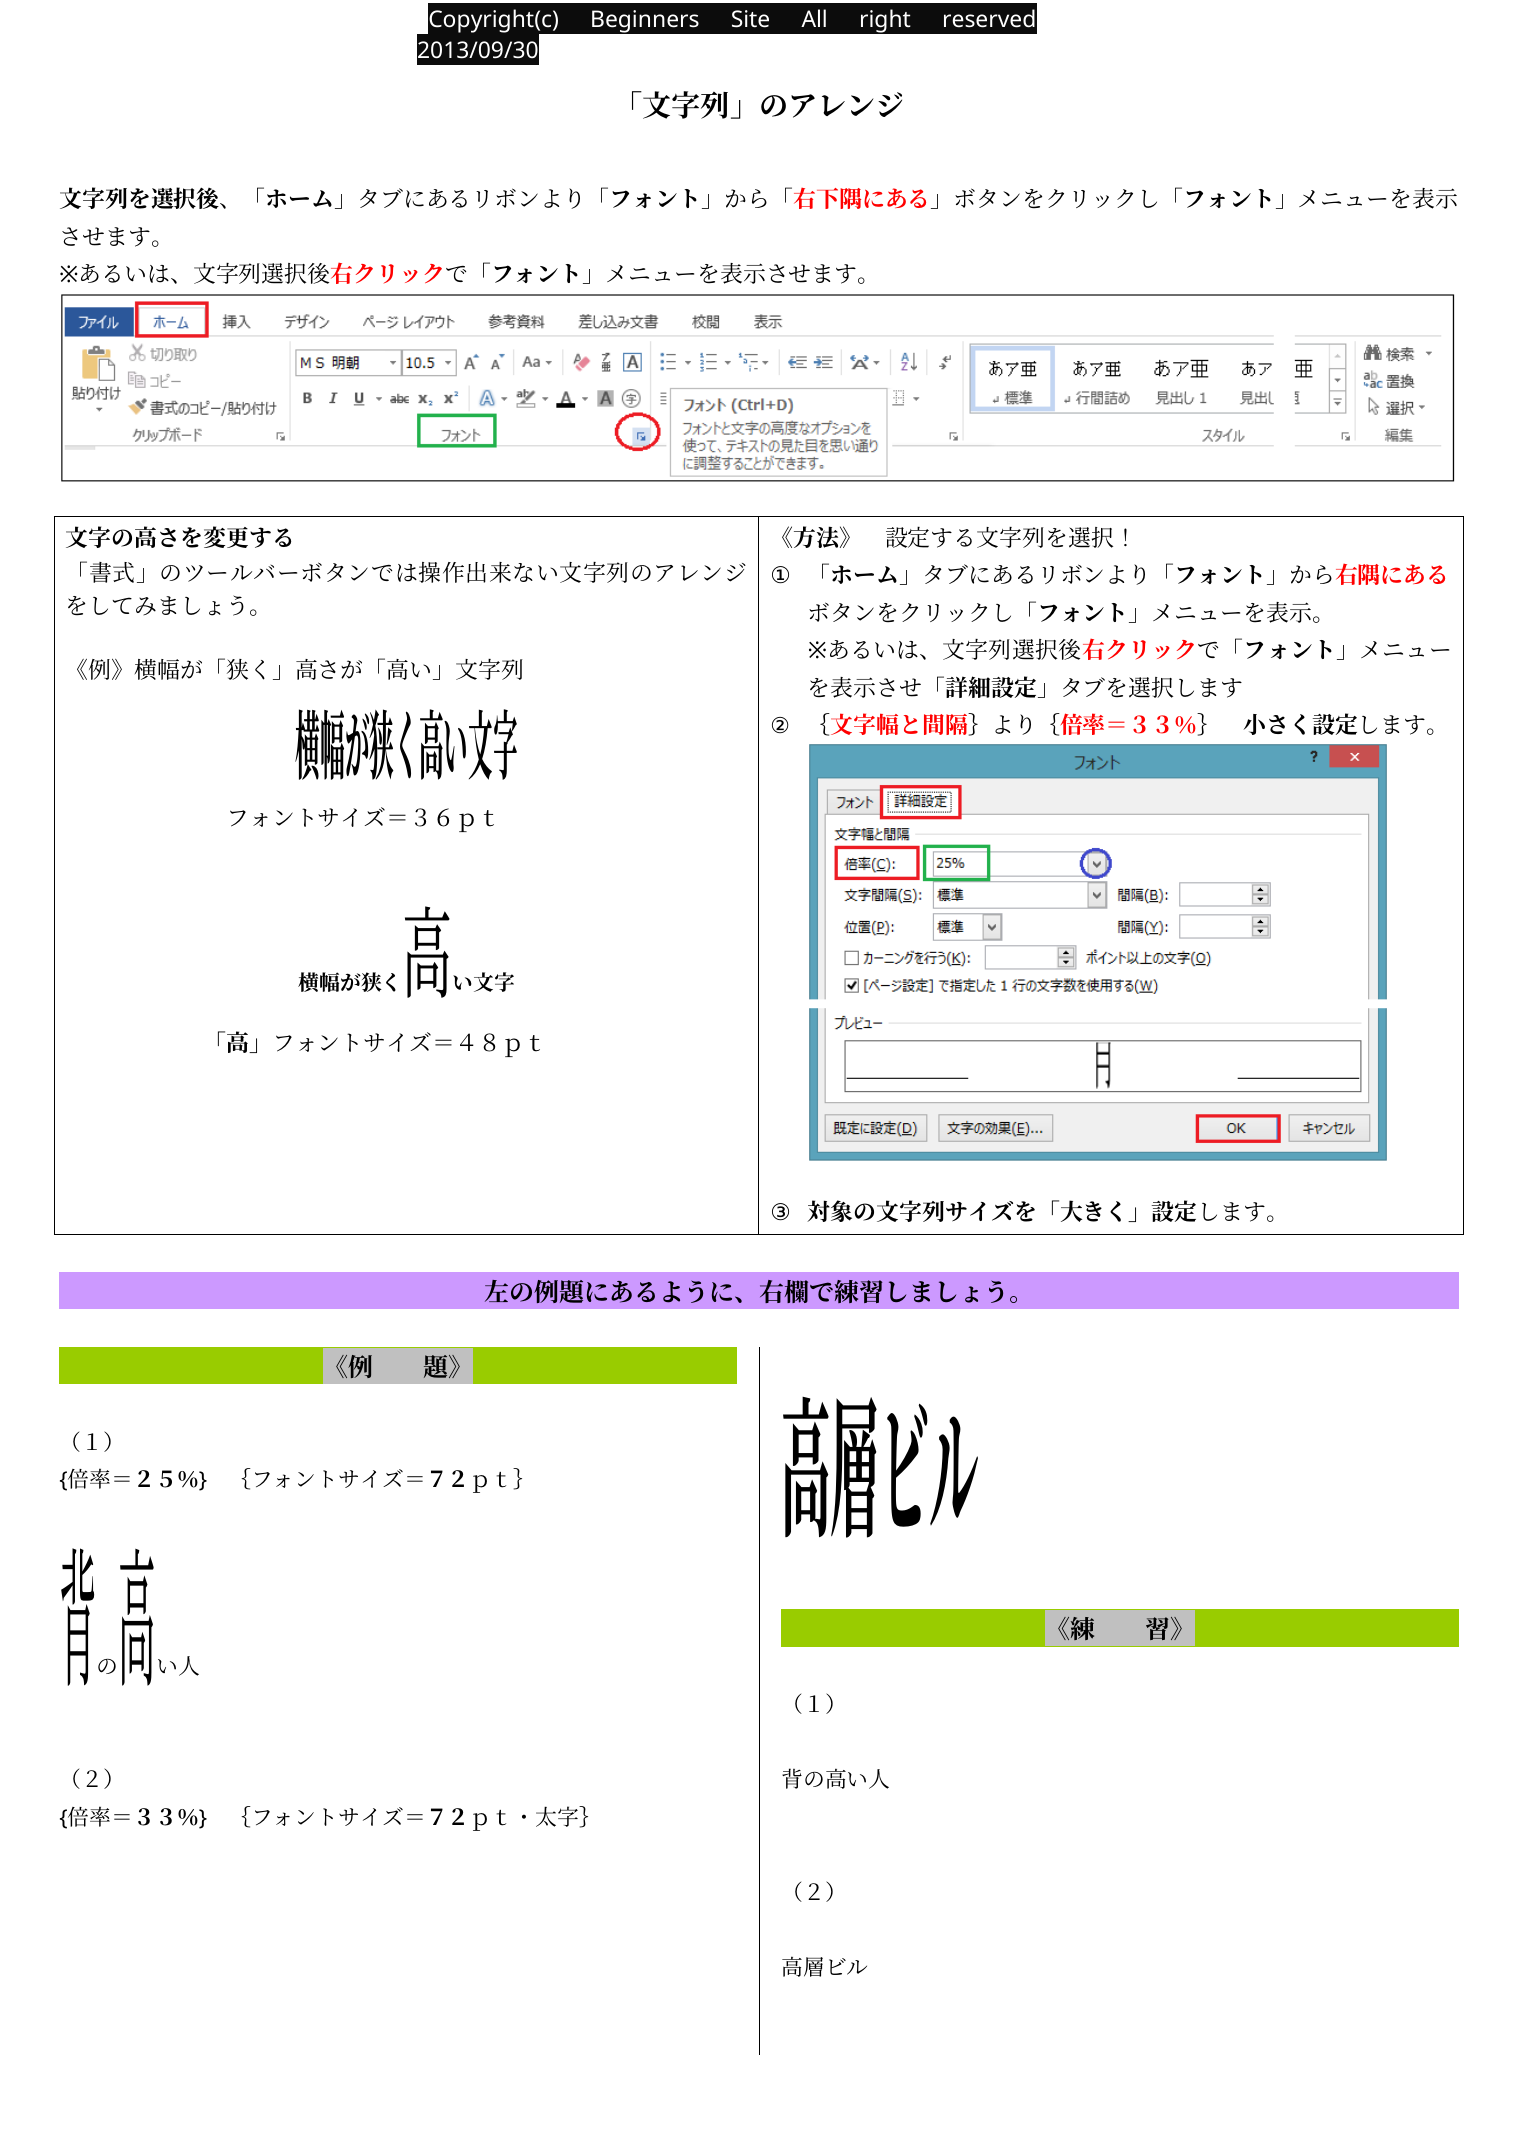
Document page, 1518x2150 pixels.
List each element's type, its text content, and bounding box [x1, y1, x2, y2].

text 《例 題》 [59, 1347, 737, 1384]
text 背の高い人 [59, 1497, 737, 1722]
text （２） [781, 1872, 1459, 1909]
text 「文字列」のアレンジ [59, 66, 1459, 141]
text 高層ビル [781, 1347, 1459, 1572]
text （１） [59, 1422, 737, 1459]
text 左の例題にあるように、右欄で練習しましょう。 [59, 1272, 1459, 1309]
text {倍率＝２５％} ｛フォントサイズ＝７２ｐｔ｝ [59, 1459, 737, 1497]
text {倍率＝３３％} ｛フォントサイズ＝７２ｐｔ・太字｝ [59, 1797, 737, 1834]
text 《練 習》 [781, 1609, 1459, 1647]
text （２） [59, 1759, 737, 1797]
picture [807, 742, 1387, 1164]
text 背の高い人 [781, 1759, 1459, 1797]
text 高層ビル [781, 1947, 1459, 1984]
table_header 《方法》 設定する文字列を選択！ 「ホーム」タブにあるリボンより「フォント」から右隅にある ボタンをクリックし「フォント」メニューを表示。 ※あるいは、文字列選択後右クリックで「フォント」メニューを表示させ「詳細設定」タブを選択します ｛文字幅と間隔｝より｛倍率＝３３％｝ 小さく設定します。 対象の文字列サイズを「大きく」設定します。 [759, 517, 1463, 1233]
text ※あるいは、文字列選択後右クリックで「フォント」メニューを表示させます。 [59, 254, 1459, 291]
text （１） [781, 1684, 1459, 1722]
text 文字列を選択後、「ホーム」タブにあるリボンより「フォント」から「右下隅にある」ボタンをクリックし「フォント」メニューを表示させます。 [59, 179, 1459, 254]
table_header 文字の高さを変更する 「書式」のツールバーボタンでは操作出来ない文字列のアレンジをしてみましょう。 《例》横幅が「狭く」高さが「高い」文字列 横幅が狭く高い文字 フォントサイズ＝３６ｐｔ 横幅が狭く高い文字 「高」フォントサイズ＝４８ｐｔ [55, 517, 758, 1233]
picture [59, 291, 1459, 485]
